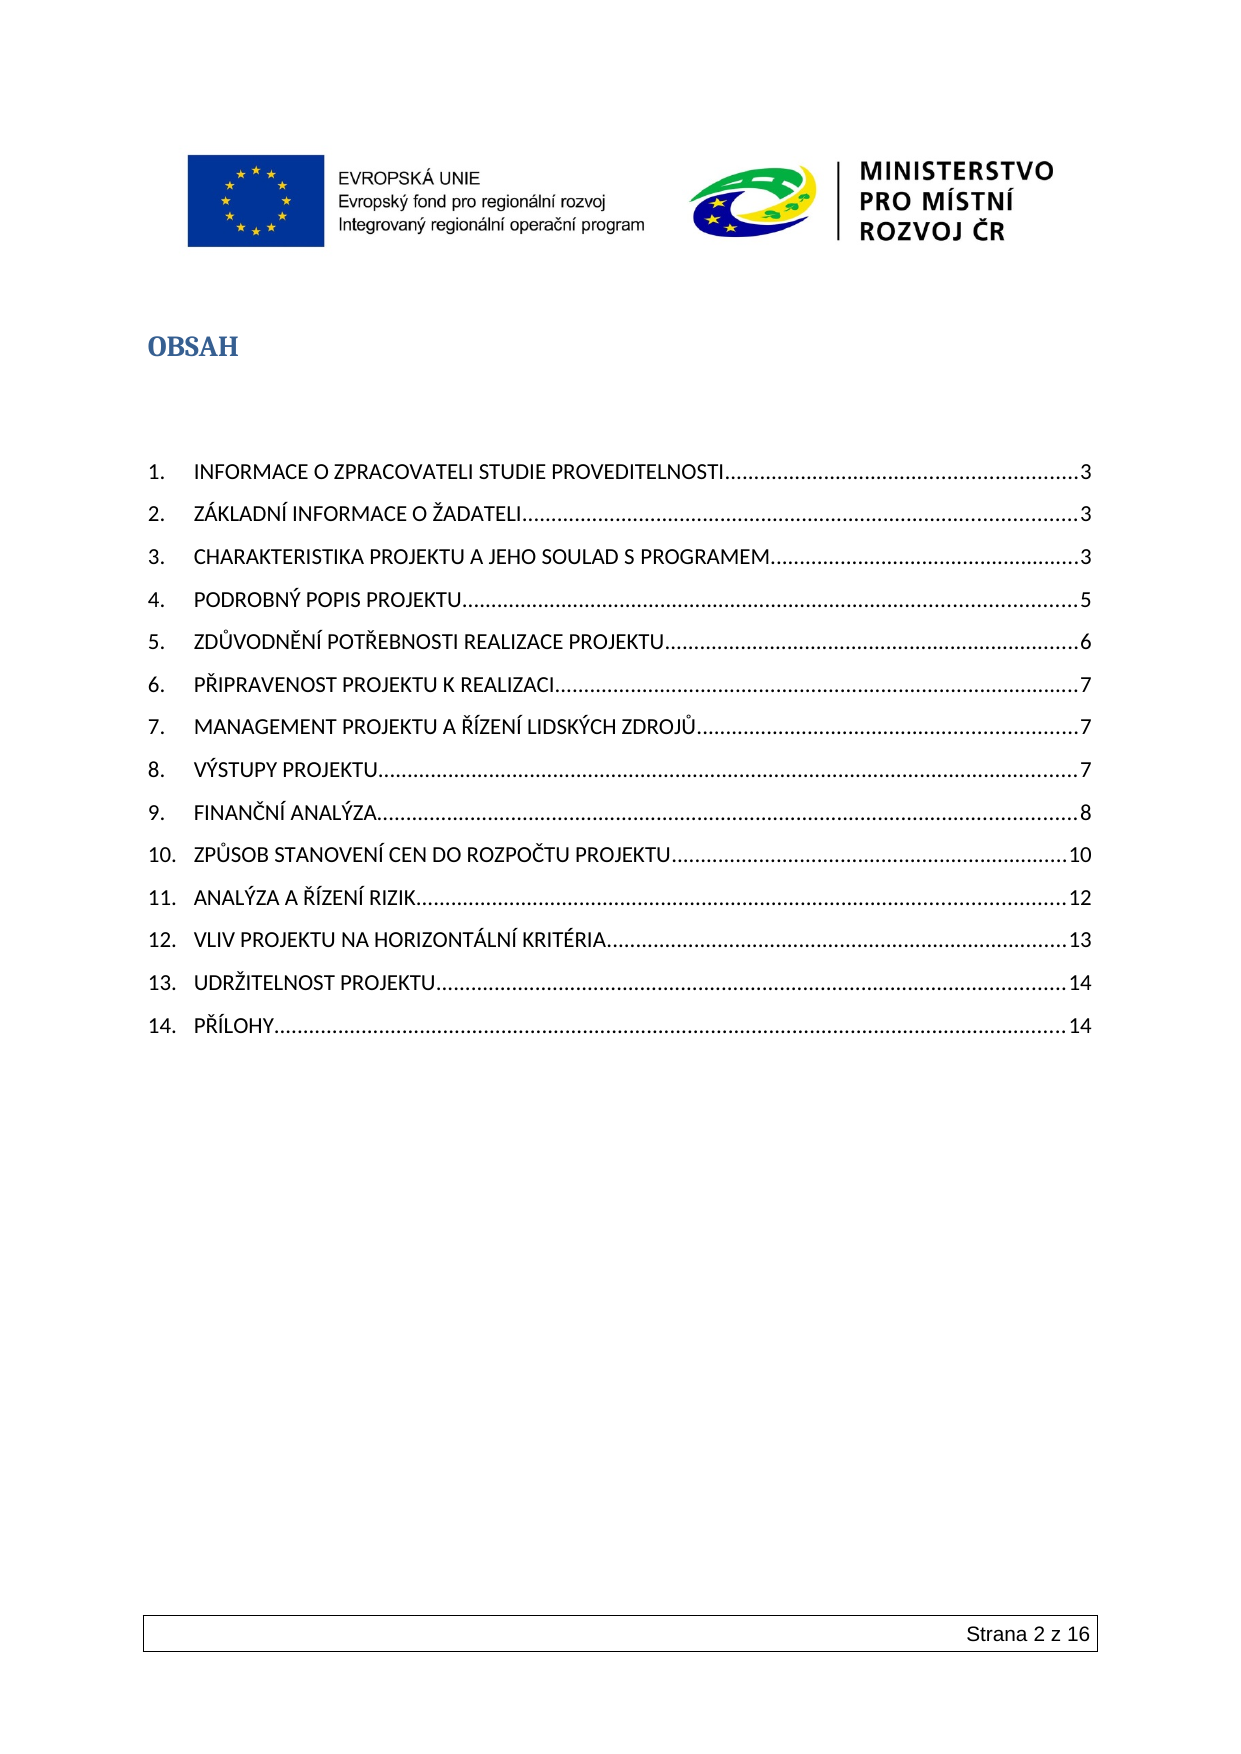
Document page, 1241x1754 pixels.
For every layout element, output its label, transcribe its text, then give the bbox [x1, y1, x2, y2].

picture [157, 123, 1083, 277]
text Obsah [148, 330, 1093, 363]
